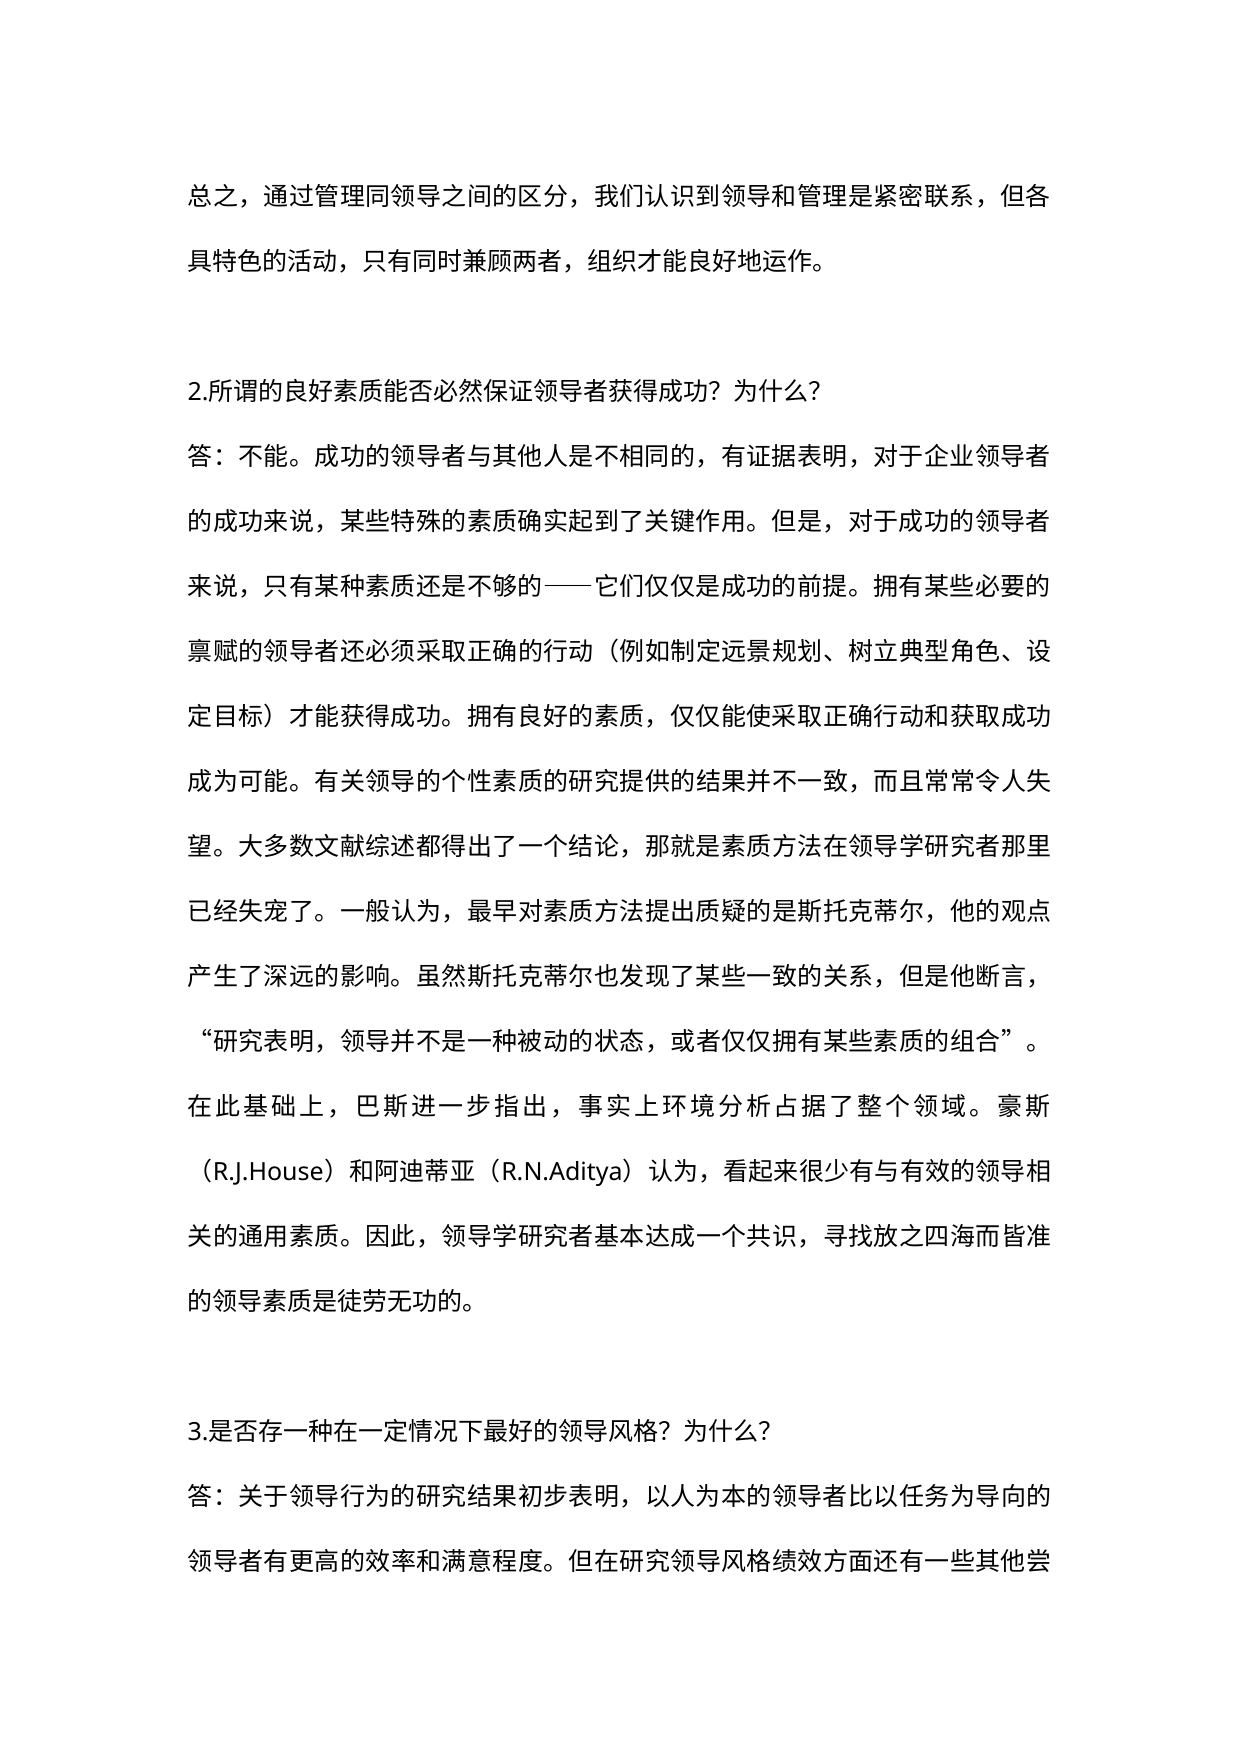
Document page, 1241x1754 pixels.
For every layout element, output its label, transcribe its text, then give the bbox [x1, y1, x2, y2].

text 3.是否存一种在一定情况下最好的领导风格？为什么？ [187, 1397, 1053, 1462]
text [187, 1462, 1053, 1592]
text 2.所谓的良好素质能否必然保证领导者获得成功？为什么？ [187, 357, 1053, 422]
text 总之，通过管理同领导之间的区分，我们认识到领导和管理是紧密联系，但各具特色的活动，只有同时兼顾两者，组织才能良好地运作。 [187, 162, 1053, 292]
text 答：不能。成功的领导者与其他人是不相同的，有证据表明，对于企业领导者的成功来说，某些特殊的素质确实起到了关键作用。但是，对于成功的领导者来说，只有某种素质还是不够的——它们仅仅是成功的前提。拥有某些必要的禀赋的领导者还必须采取正确的行动（例如制定远景规划、树立典型角色、设定目标）才能获得成功。拥有良好的素质，仅仅能使采取正确行动和获取成功成为可能。有关领导的个性素质的研究提供的结果并不一致，而且常常令人失望。大多数文献综述都得出了一个结论，那就是素质方法在领导学研究者那里已经失宠了。一般认为，最早对素质方法提出质疑的是斯托克蒂尔，他的观点产生了深远的影响。虽然斯托克蒂尔也发现了某些一致的关系，但是他断言，“研究表明，领导并不是一种被动的状态，或者仅仅拥有某些素质的组合”。在此基础上，巴斯进一步指出，事实上环境分析占据了整个领域。豪斯（R.J.House）和阿迪蒂亚（R.N.Aditya）认为，看起来很少有与有效的领导相关的通用素质。因此，领导学研究者基本达成一个共识，寻找放之四海而皆准的领导素质是徒劳无功的。 [187, 422, 1053, 1332]
